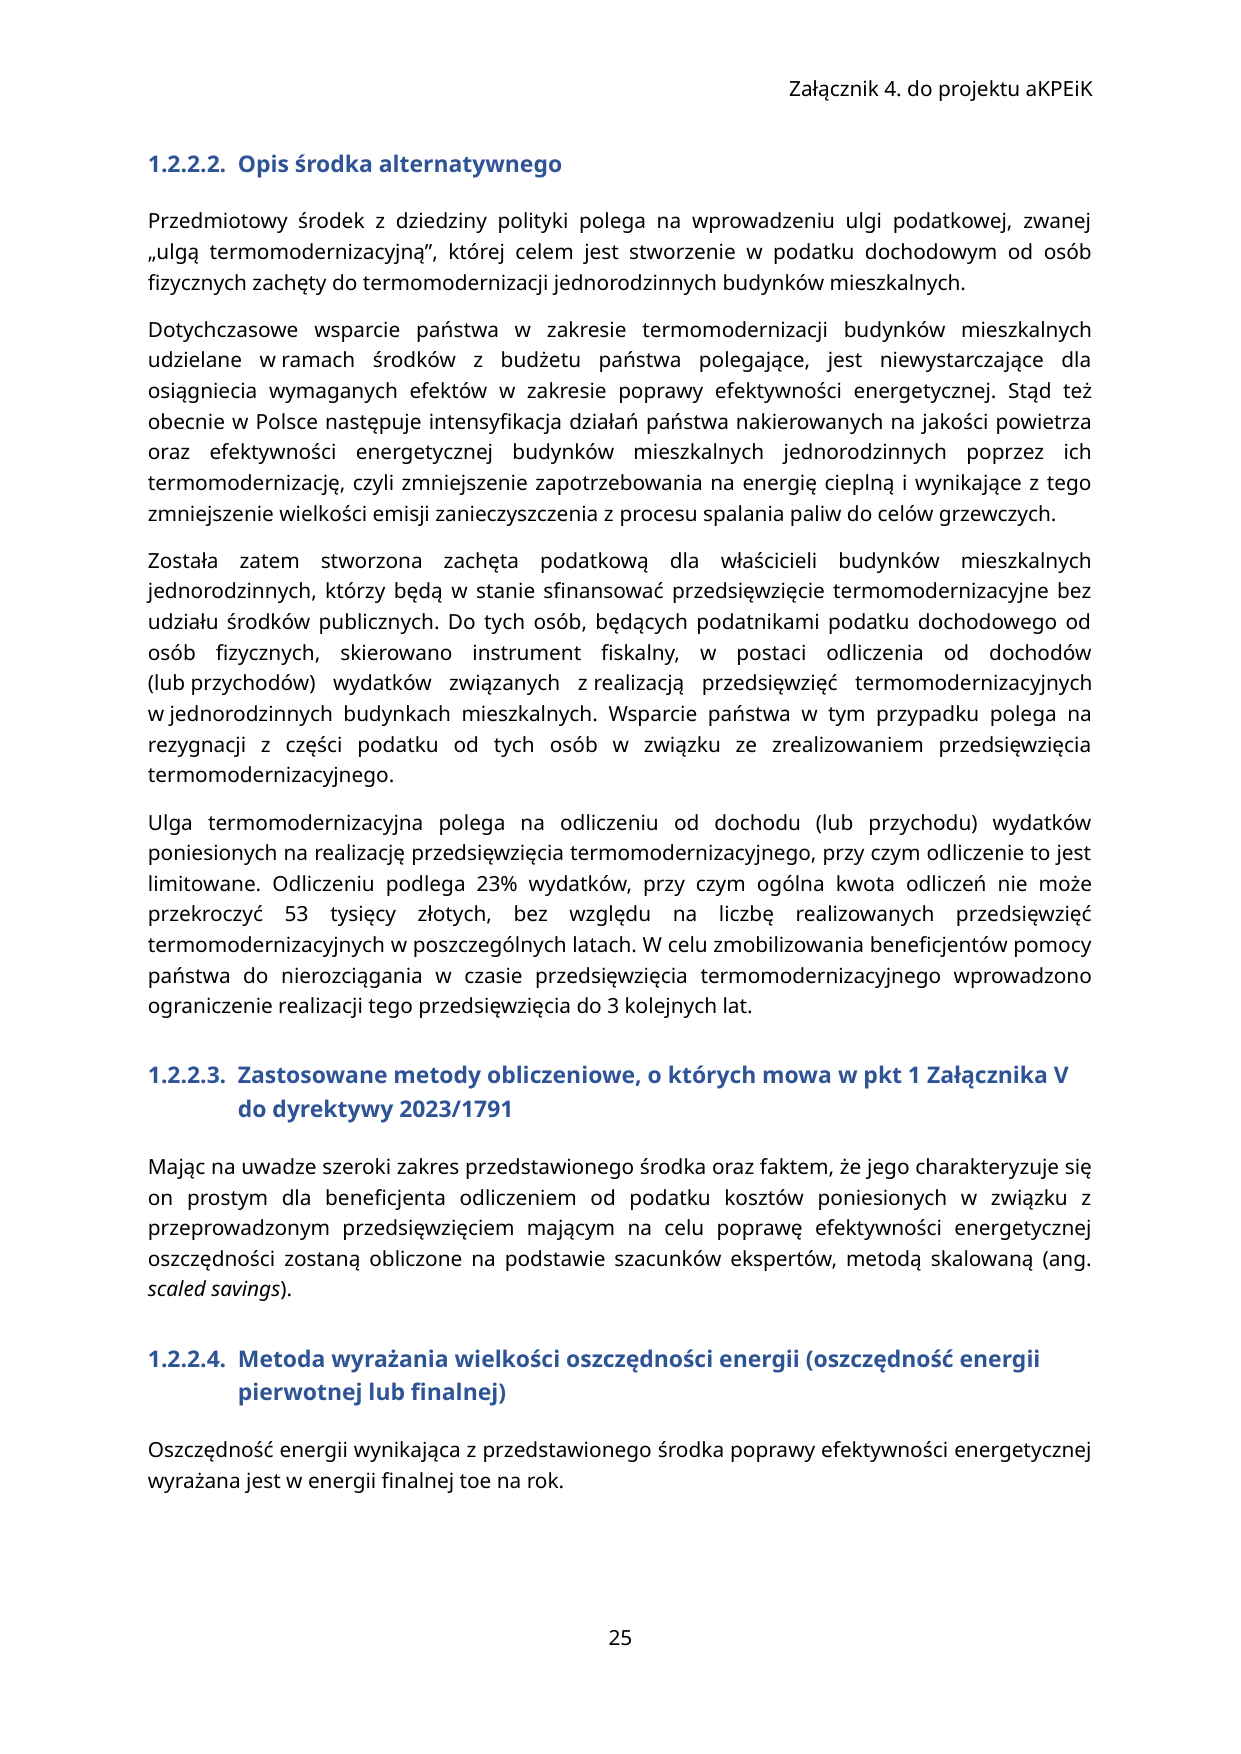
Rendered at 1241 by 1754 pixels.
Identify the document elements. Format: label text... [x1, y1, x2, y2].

subtitle Metoda wyrażania wielkości oszczędności energii (oszczędność energii pierwotnej lub finalnej) [148, 1343, 1093, 1408]
text Została zatem stworzona zachęta podatkową dla właścicieli budynków mieszkalnych jednorodzinnych, którzy będą w stanie sfinansować przedsięwzięcie termomodernizacyjne bez udziału środków publicznych. Do tych osób, będących podatnikami podatku dochodowego od osób fizycznych, skierowano instrument fiskalny, w postaci odliczenia od dochodów (lub przychodów) wydatków związanych z realizacją przedsięwzięć termomodernizacyjnych w jednorodzinnych budynkach mieszkalnych. Wsparcie państwa w tym przypadku polega na rezygnacji z części podatku od tych osób w związku ze zrealizowaniem przedsięwzięcia termomodernizacyjnego. [148, 546, 1093, 789]
text Oszczędność energii wynikająca z przedstawionego środka poprawy efektywności energetycznej wyrażana jest w energii finalnej toe na rok. [148, 1435, 1093, 1494]
text Mając na uwadze szeroki zakres przedstawionego środka oraz faktem, że jego charakteryzuje się on prostym dla beneficjenta odliczeniem od podatku kosztów poniesionych w związku z przeprowadzonym przedsięwzięciem mającym na celu poprawę efektywności energetycznej oszczędności zostaną obliczone na podstawie szacunków ekspertów, metodą skalowaną (ang. scaled savings). [148, 1152, 1093, 1303]
text Dotychczasowe wsparcie państwa w zakresie termomodernizacji budynków mieszkalnych udzielane w ramach środków z budżetu państwa polegające, jest niewystarczające dla osiągniecia wymaganych efektów w zakresie poprawy efektywności energetycznej. Stąd też obecnie w Polsce następuje intensyfikacja działań państwa nakierowanych na jakości powietrza oraz efektywności energetycznej budynków mieszkalnych jednorodzinnych poprzez ich termomodernizację, czyli zmniejszenie zapotrzebowania na energię cieplną i wynikające z tego zmniejszenie wielkości emisji zanieczyszczenia z procesu spalania paliw do celów grzewczych. [148, 315, 1093, 527]
text Ulga termomodernizacyjna polega na odliczeniu od dochodu (lub przychodu) wydatków poniesionych na realizację przedsięwzięcia termomodernizacyjnego, przy czym odliczenie to jest limitowane. Odliczeniu podlega 23% wydatków, przy czym ogólna kwota odliczeń nie może przekroczyć 53 tysięcy złotych, bez względu na liczbę realizowanych przedsięwzięć termomodernizacyjnych w poszczególnych latach. W celu zmobilizowania beneficjentów pomocy państwa do nierozciągania w czasie przedsięwzięcia termomodernizacyjnego wprowadzono ograniczenie realizacji tego przedsięwzięcia do 3 kolejnych lat. [148, 808, 1093, 1020]
text Przedmiotowy środek z dziedziny polityki polega na wprowadzeniu ulgi podatkowej, zwanej „ulgą termomodernizacyjną”, której celem jest stworzenie w podatku dochodowym od osób fizycznych zachęty do termomodernizacji jednorodzinnych budynków mieszkalnych. [148, 206, 1093, 296]
subtitle Opis środka alternatywnego [148, 148, 1093, 179]
subtitle Zastosowane metody obliczeniowe, o których mowa w pkt 1 Załącznika V do dyrektywy 2023/1791 [148, 1059, 1093, 1124]
